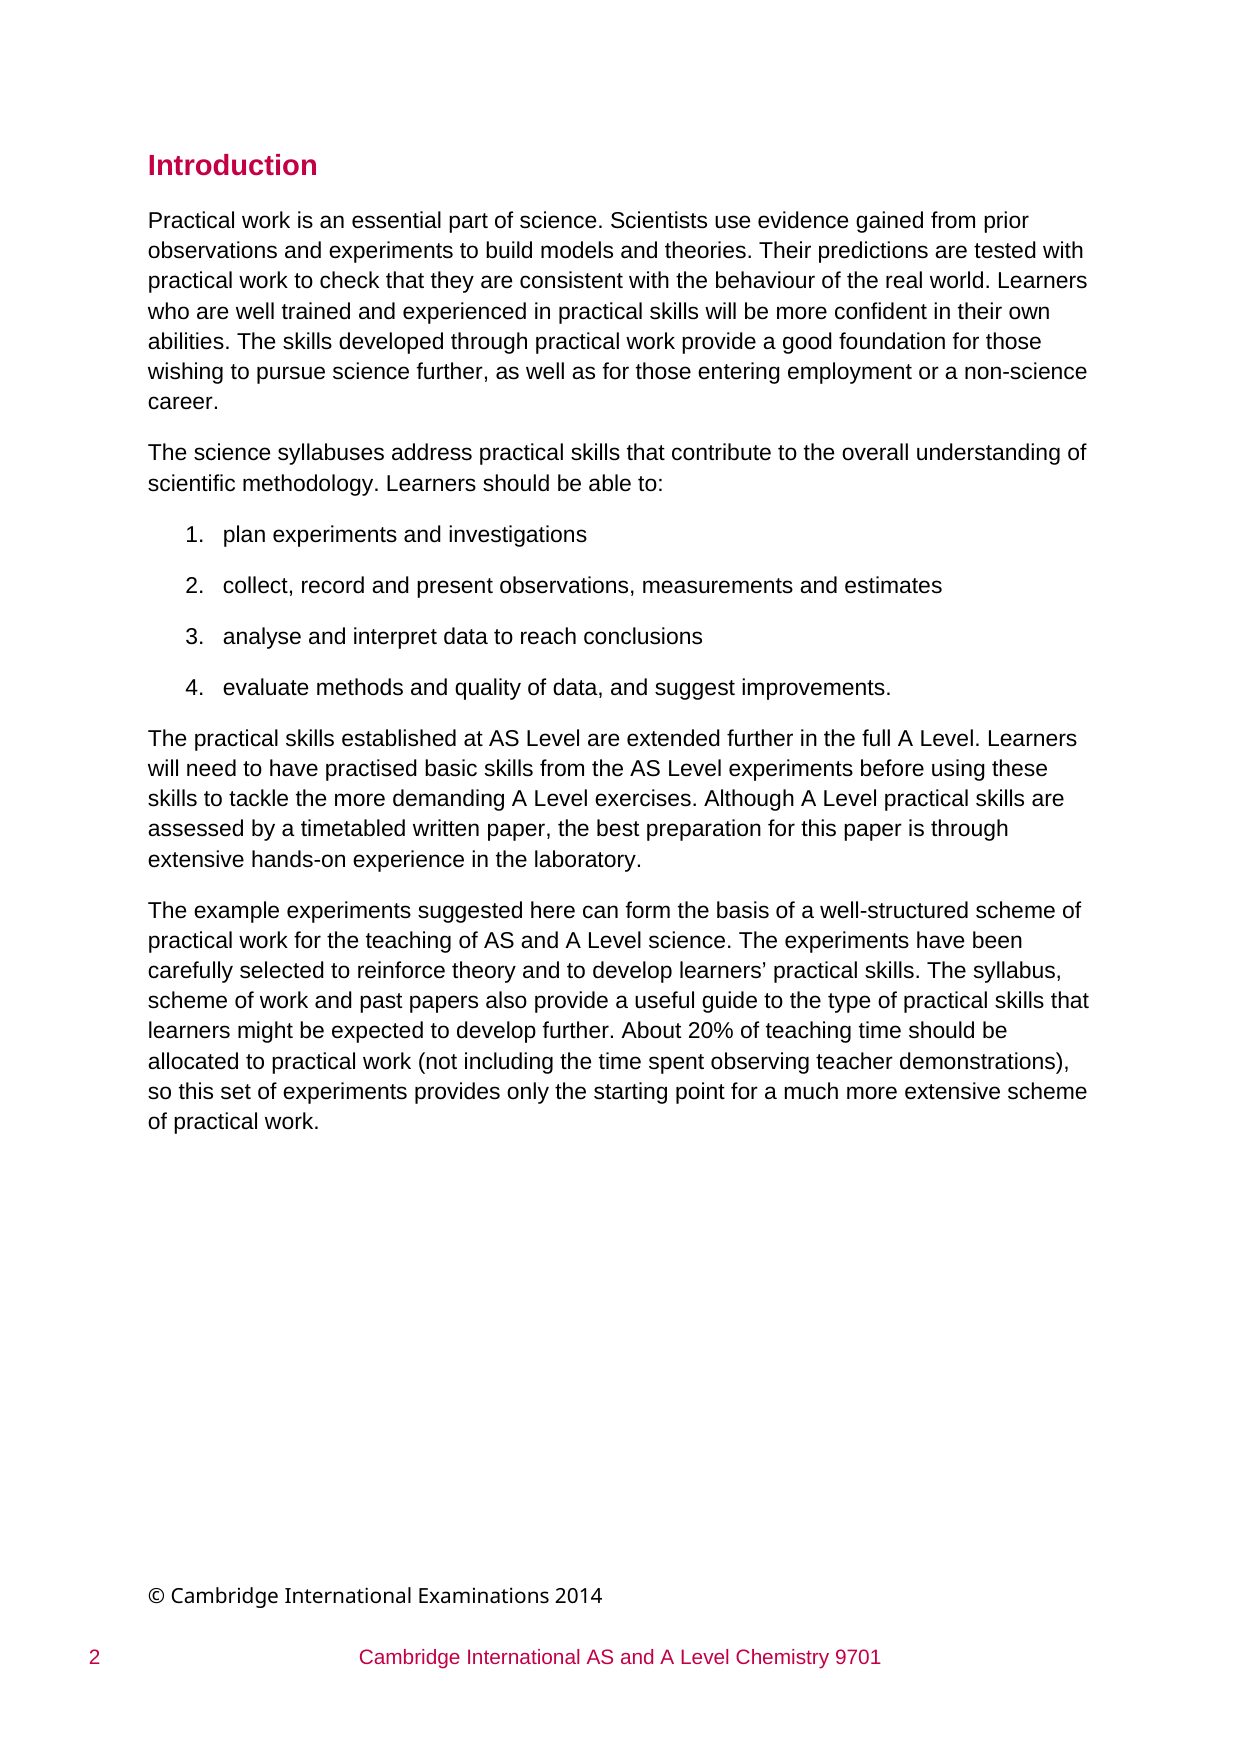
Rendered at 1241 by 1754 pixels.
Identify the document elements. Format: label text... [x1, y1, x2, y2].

text The example experiments suggested here can form the basis of a well-structured scheme of practical work for the teaching of AS and A Level science. The experiments have been carefully selected to reinforce theory and to develop learners’ practical skills. The syllabus, scheme of work and past papers also provide a useful guide to the type of practical skills that learners might be expected to develop further. About 20% of teaching time should be allocated to practical work (not including the time spent observing teacher demonstrations), so this set of experiments provides only the starting point for a much more extensive scheme of practical work. [148, 897, 1092, 1134]
list plan experiments and investigations [185, 521, 1092, 547]
text © Cambridge International Examinations 2014 [148, 1581, 1092, 1609]
text Introduction [148, 148, 1092, 181]
list analyse and interpret data to reach conclusions [185, 623, 1092, 649]
text The science syllabuses address practical skills that contribute to the overall understanding of scientific methodology. Learners should be able to: [148, 439, 1092, 496]
text The practical skills established at AS Level are extended further in the full A Level. Learners will need to have practised basic skills from the AS Level experiments before using these skills to tackle the more demanding A Level exercises. Although A Level practical skills are assessed by a timetabled written paper, the best preparation for this paper is through extensive hands-on experience in the laboratory. [148, 725, 1092, 872]
text Practical work is an essential part of science. Scientists use evidence gained from prior observations and experiments to build models and theories. Their predictions are tested with practical work to check that they are consistent with the behaviour of the real world. Learners who are well trained and experienced in practical skills will be more confident in their own abilities. The skills developed through practical work provide a good foundation for those wishing to pursue science further, as well as for those entering employment or a non-science career. [148, 207, 1092, 415]
list collect, record and present observations, measurements and estimates [185, 572, 1092, 598]
list evaluate methods and quality of data, and suggest improvements. [185, 674, 1092, 700]
